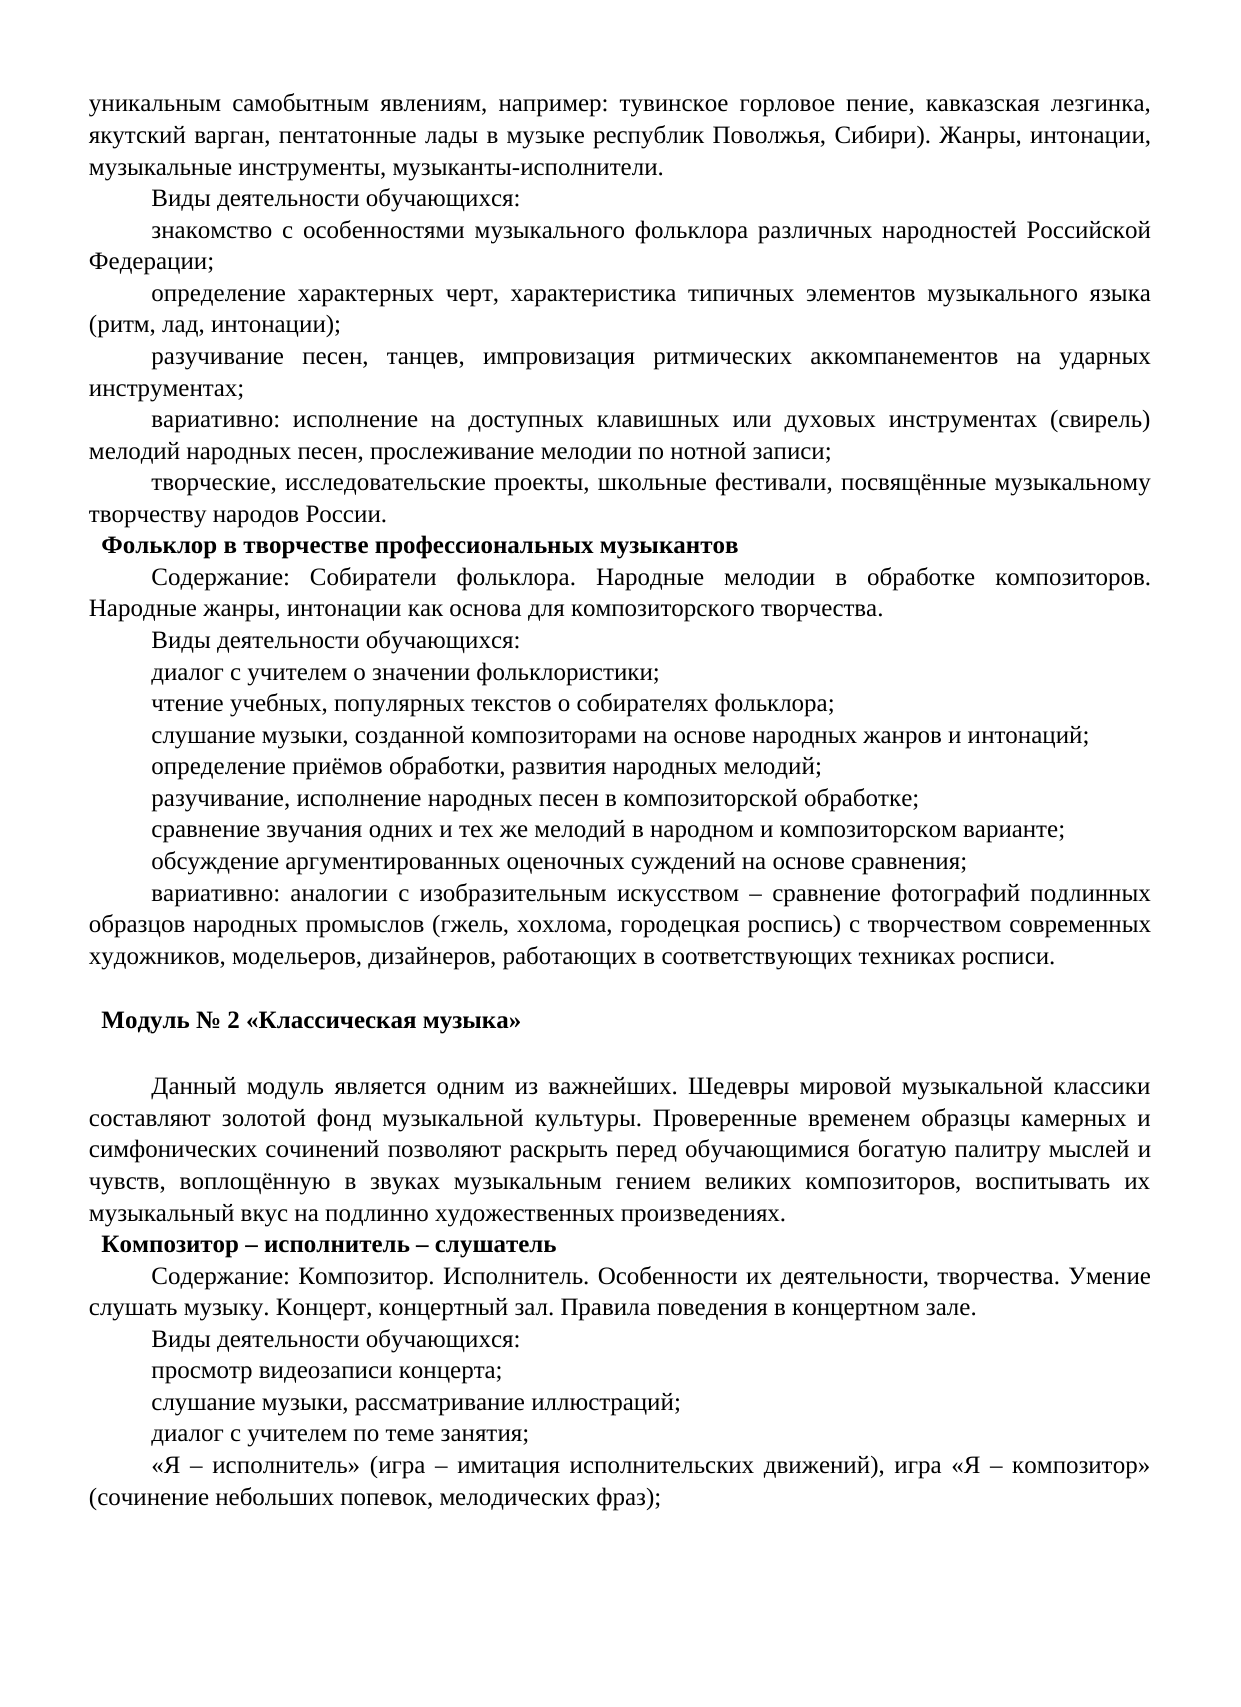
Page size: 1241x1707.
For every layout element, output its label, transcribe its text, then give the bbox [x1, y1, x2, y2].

text Виды деятельности обучающихся: [89, 625, 1152, 654]
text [89, 88, 1152, 180]
text чтение учебных, популярных текстов о собирателях фольклора; [89, 688, 1152, 717]
text Фольклор в творчестве профессиональных музыкантов [101, 530, 1152, 559]
text разучивание, исполнение народных песен в композиторской обработке; [89, 783, 1152, 812]
text Данный модуль является одним из важнейших. Шедевры мировой музыкальной классики составляют золотой фонд музыкальной культуры. Проверенные временем образцы камерных и симфонических сочинений позволяют раскрыть перед обучающимися богатую палитру мыслей и чувств, воплощённую в звуках музыкальным гением великих композиторов, воспитывать их музыкальный вкус на подлинно художественных произведениях. [89, 1071, 1152, 1226]
text сравнение звучания одних и тех же мелодий в народном и композиторском варианте; [89, 814, 1152, 843]
text диалог с учителем о значении фольклористики; [89, 657, 1152, 685]
text Виды деятельности обучающихся: [89, 1324, 1152, 1353]
text вариативно: аналогии с изобразительным искусством – сравнение фотографий подлинных образцов народных промыслов (гжель, хохлома, городецкая роспись) с творчеством современных художников, модельеров, дизайнеров, работающих в соответствующих техниках росписи. [89, 878, 1152, 969]
text слушание музыки, созданной композиторами на основе народных жанров и интонаций; [89, 720, 1152, 748]
text вариативно: исполнение на доступных клавишных или духовых инструментах (свирель) мелодий народных песен, прослеживание мелодии по нотной записи; [89, 404, 1152, 464]
text обсуждение аргументированных оценочных суждений на основе сравнения; [89, 846, 1152, 875]
text определение характерных черт, характеристика типичных элементов музыкального языка (ритм, лад, интонации); [89, 278, 1152, 338]
text Модуль № 2 «Классическая музыка» [101, 1005, 1152, 1034]
text творческие, исследовательские проекты, школьные фестивали, посвящённые музыкальному творчеству народов России. [89, 467, 1152, 528]
text знакомство с особенностями музыкального фольклора различных народностей Российской Федерации; [89, 215, 1152, 275]
text диалог с учителем по теме занятия; [89, 1418, 1152, 1447]
text определение приёмов обработки, развития народных мелодий; [89, 751, 1152, 780]
text Содержание: Композитор. Исполнитель. Особенности их деятельности, творчества. Умение слушать музыку. Концерт, концертный зал. Правила поведения в концертном зале. [89, 1261, 1152, 1321]
text разучивание песен, танцев, импровизация ритмических аккомпанементов на ударных инструментах; [89, 341, 1152, 401]
text «Я – исполнитель» (игра – имитация исполнительских движений), игра «Я – композитор» (сочинение небольших попевок, мелодических фраз); [89, 1450, 1152, 1510]
text Композитор – исполнитель – слушатель [101, 1229, 1152, 1258]
text слушание музыки, рассматривание иллюстраций; [89, 1387, 1152, 1416]
text Виды деятельности обучающихся: [89, 183, 1152, 212]
text просмотр видеозаписи концерта; [89, 1355, 1152, 1384]
text Содержание: Собиратели фольклора. Народные мелодии в обработке композиторов. Народные жанры, интонации как основа для композиторского творчества. [89, 562, 1152, 622]
